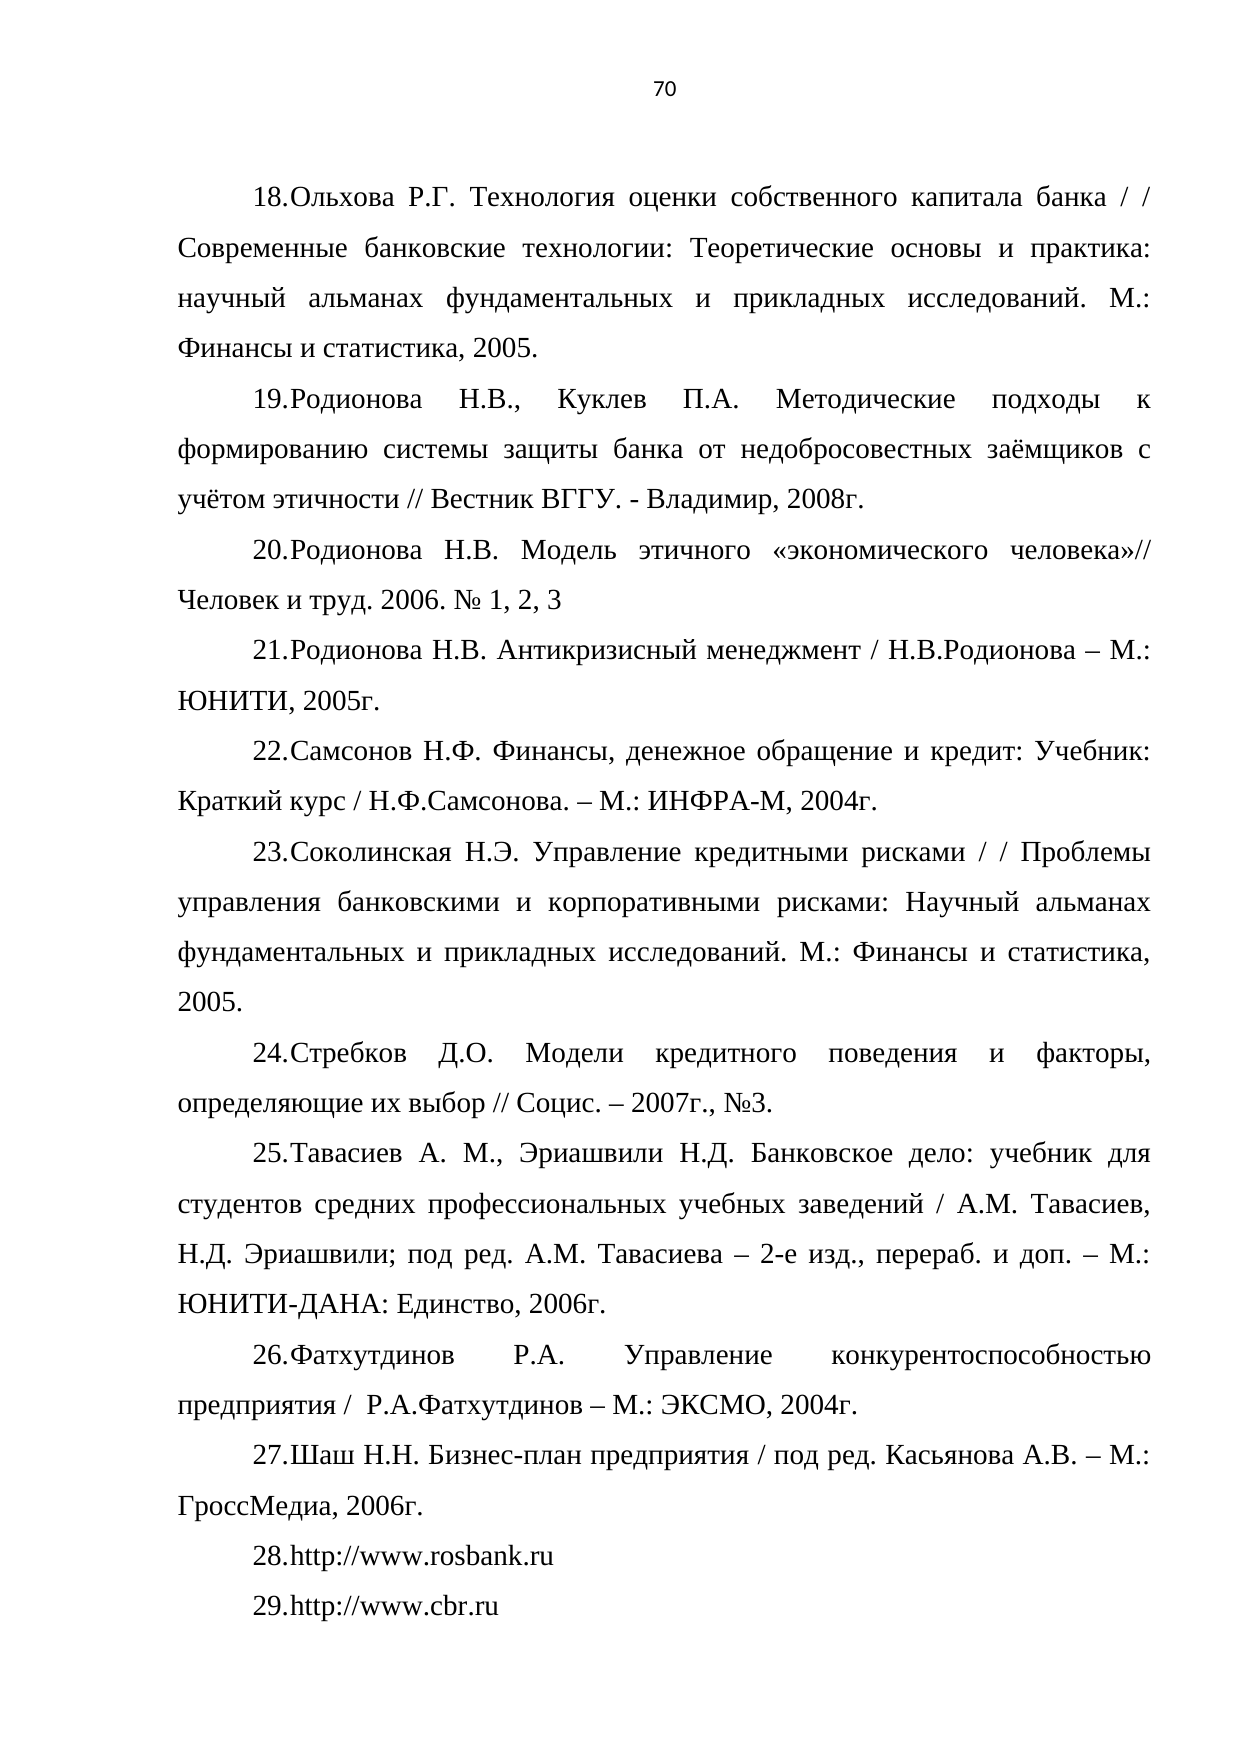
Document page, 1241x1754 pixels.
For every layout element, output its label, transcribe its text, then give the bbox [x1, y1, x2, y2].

list Стребков Д.О. Модели кредитного поведения и факторы, определяющие их выбор // Социс. – 2007г., №3. [177, 1035, 1152, 1119]
list Тавасиев А. М., Эриашвили Н.Д. Банковское дело: учебник для студентов средних профессиональных учебных заведений / А.М. Тавасиев, Н.Д. Эриашвили; под ред. А.М. Тавасиева – 2-е изд., перераб. и доп. – М.: ЮНИТИ-ДАНА: Единство, 2006г. [177, 1136, 1152, 1320]
list http://www.rosbank.ru [177, 1538, 1152, 1572]
list Самсонов Н.Ф. Финансы, денежное обращение и кредит: Учебник: Краткий курс / Н.Ф.Самсонова. – М.: ИНФРА-М, 2004г. [177, 733, 1152, 817]
list Соколинская Н.Э. Управление кредитными рисками / / Проблемы управления банковскими и корпоративными рисками: Научный альманах фундаментальных и прикладных исследований. М.: Финансы и статистика, 2005. [177, 834, 1152, 1018]
list http://www.cbr.ru [177, 1588, 1152, 1622]
list Родионова Н.В. Модель этичного «экономического человека»// Человек и труд. 2006. № 1, 2, 3 [177, 532, 1152, 616]
list Родионова Н.В. Антикризисный менеджмент / Н.В.Родионова – М.: ЮНИТИ, 2005г. [177, 632, 1152, 716]
list Фатхутдинов Р.А. Управление конкурентоспособностью предприятия / Р.А.Фатхутдинов – М.: ЭКСМО, 2004г. [177, 1337, 1152, 1421]
list Родионова Н.В., Куклев П.А. Методические подходы к формированию системы защиты банка от недобросовестных заёмщиков с учётом этичности // Вестник ВГГУ. - Владимир, 2008г. [177, 381, 1152, 515]
list Шаш Н.Н. Бизнес-план предприятия / под ред. Касьянова А.В. – М.: ГроссМедиа, 2006г. [177, 1437, 1152, 1521]
list Ольхова Р.Г. Технология оценки собственного капитала банка / / Современные банковские технологии: Теоретические основы и практика: научный альманах фундаментальных и прикладных исследований. М.: Финансы и статистика, 2005. [177, 179, 1152, 364]
